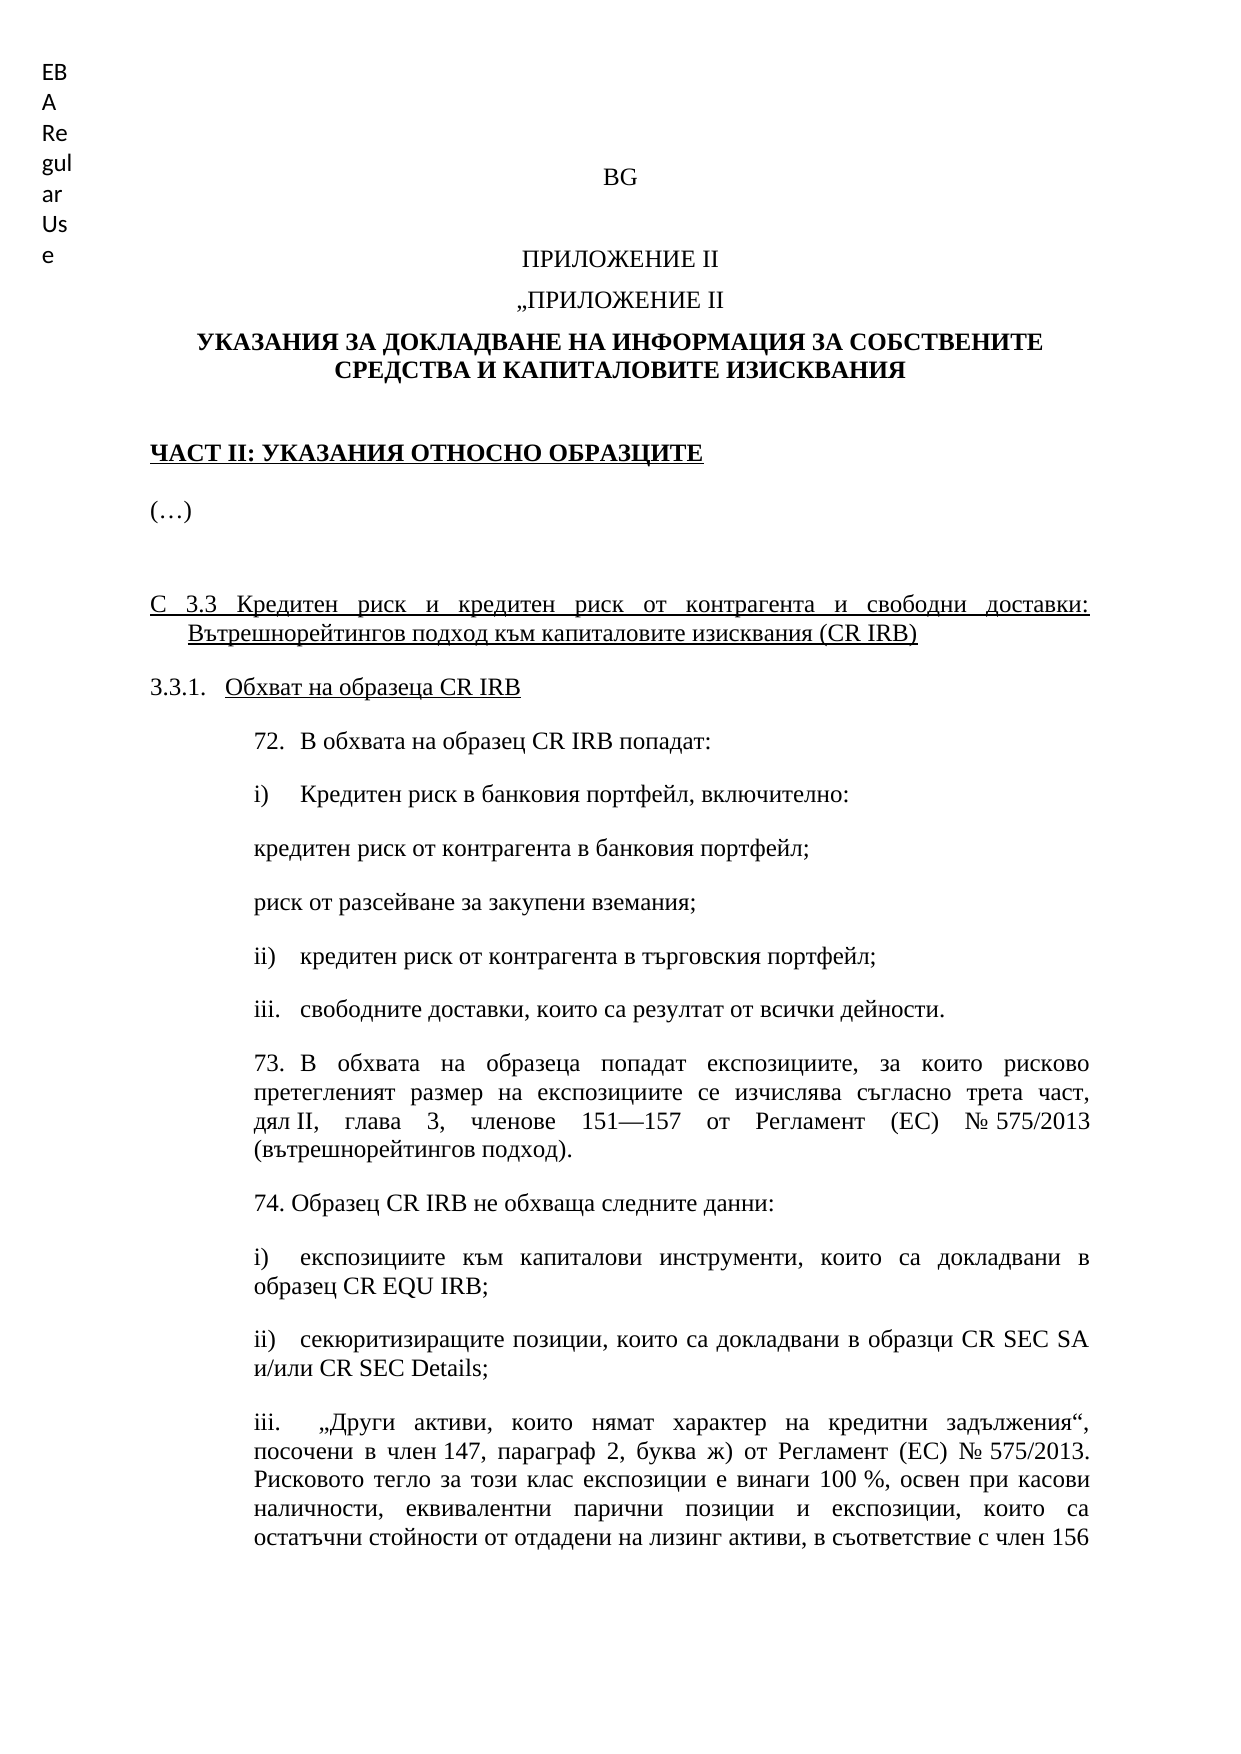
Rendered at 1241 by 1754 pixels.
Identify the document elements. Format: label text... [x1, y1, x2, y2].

text ЧАСТ II: УКАЗАНИЯ ОТНОСНО ОБРАЗЦИТЕ [150, 438, 1090, 466]
list риск от разсейване за закупени вземания; [253, 887, 1090, 916]
text „ПРИЛОЖЕНИЕ II [150, 286, 1090, 314]
list 73. В обхвата на образеца попадат експозициите, за които рисково претегленият размер на експозициите се изчислява съгласно трета част, дял II, глава 3, членове 151—157 от Регламент (ЕС) № 575/2013 (вътрешнорейтингов подход). [253, 1048, 1090, 1163]
list iii. свободните доставки, които са резултат от всички дейности. [253, 994, 1090, 1023]
text ПРИЛОЖЕНИЕ II [150, 244, 1090, 273]
list C 3.3 Кредитен риск и кредитен риск от контрагента и свободни доставки: Вътрешнорейтингов подход към капиталовите изисквания (CR IRB) [150, 616, 1090, 647]
list ii) секюритизиращите позиции, които са докладвани в образци CR SEC SA и/или CR SEC Details; [253, 1324, 1090, 1382]
text (…) [150, 495, 1090, 524]
list i) експозициите към капиталови инструменти, които са докладвани в образец CR EQU IRB; [253, 1242, 1090, 1299]
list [253, 1407, 1090, 1551]
list кредитен риск от контрагента в банковия портфейл; [253, 833, 1090, 862]
list ii) кредитен риск от контрагента в търговския портфейл; [253, 941, 1090, 969]
list C 3.3 Кредитен риск и кредитен риск от контрагента и свободни доставки: Вътрешнорейтингов подход към капиталовите изисквания (CR IRB) [150, 589, 1090, 614]
text УКАЗАНИЯ ЗА ДОКЛАДВАНЕ НА ИНФОРМАЦИЯ ЗА СОБСТВЕНИТЕ СРЕДСТВА И КАПИТАЛОВИТЕ ИЗИСКВАНИЯ [150, 327, 1090, 384]
text BG [150, 162, 1090, 191]
list 3.3.1. Обхват на образеца CR IRB [150, 672, 1090, 701]
list i) Кредитен риск в банковия портфейл, включително: [253, 779, 1090, 808]
